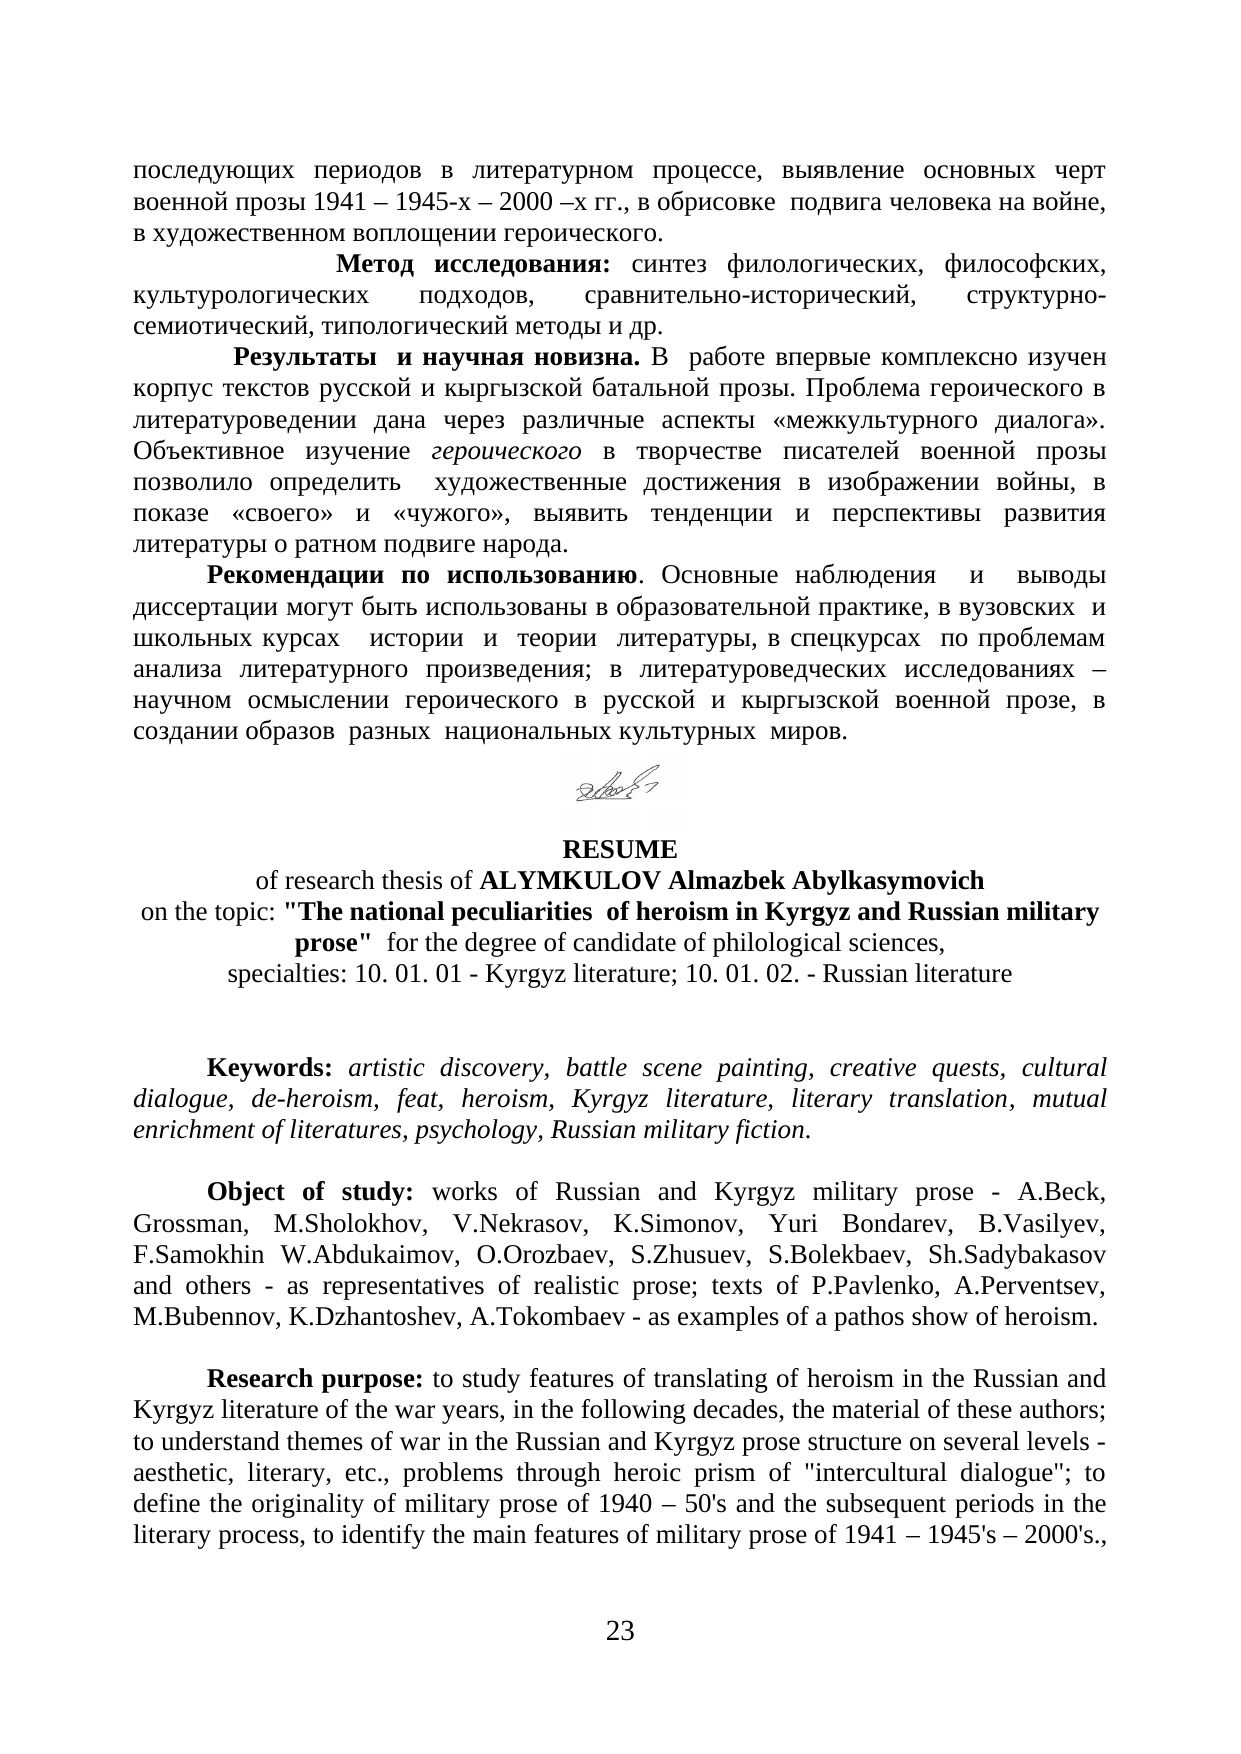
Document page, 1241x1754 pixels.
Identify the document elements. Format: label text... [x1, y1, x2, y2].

text specialties: 10. 01. 01 - Kyrgyz literature; 10. 01. 02. - Russian literature [133, 957, 1107, 989]
picture [552, 745, 688, 833]
text RESUME [133, 833, 1107, 864]
text Метод исследования: синтез филологических, философских, культурологических подходов, сравнительно-исторический, структурно-семиотический, типологический методы и др. [133, 247, 1107, 340]
text Рекомендации по использованию. Основные наблюдения и выводы диссертации могут быть использованы в образовательной практике, в вузовских и школьных курсах истории и теории литературы, в спецкурсах по проблемам анализа литературного произведения; в литературоведческих исследованиях – научном осмыслении героического в русской и кыргызской военной прозе, в создании образов разных национальных культурных миров. [133, 558, 1107, 745]
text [133, 153, 1107, 247]
text of research thesis of ALYMKULOV Almazbek Abylkasymovich [133, 864, 1107, 895]
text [133, 1362, 1107, 1549]
text Object of study: works of Russian and Kyrgyz military prose - A.Beck, Grossman, M.Sholokhov, V.Nekrasov, K.Simonov, Yuri Bondarev, B.Vasilyev, F.Samokhin W.Abdukaimov, O.Orozbaev, S.Zhusuev, S.Bolekbaev, Sh.Sadybakasov and others - as representatives of realistic prose; texts of P.Pavlenko, A.Perventsev, M.Bubennov, K.Dzhantoshev, A.Tokombaev - as examples of a pathos show of heroism. [133, 1176, 1107, 1331]
text Результаты и научная новизна. В работе впервые комплексно изучен корпус текстов русской и кыргызской батальной прозы. Проблема героического в литературоведении дана через различные аспекты «межкультурного диалога». Объективное изучение героического в творчестве писателей военной прозы позволило определить художественные достижения в изображении войны, в показе «своего» и «чужого», выявить тенденции и перспективы развития литературы о ратном подвиге народа. [133, 340, 1107, 558]
text Keywords: artistic discovery, battle scene painting, creative quests, cultural dialogue, de-heroism, feat, heroism, Kyrgyz literature, literary translation, mutual enrichment of literatures, psychology, Russian military fiction. [133, 1051, 1107, 1144]
text on the topic: "The national peculiarities of heroism in Kyrgyz and Russian military prose" for the degree of candidate of philological sciences, [133, 895, 1107, 957]
